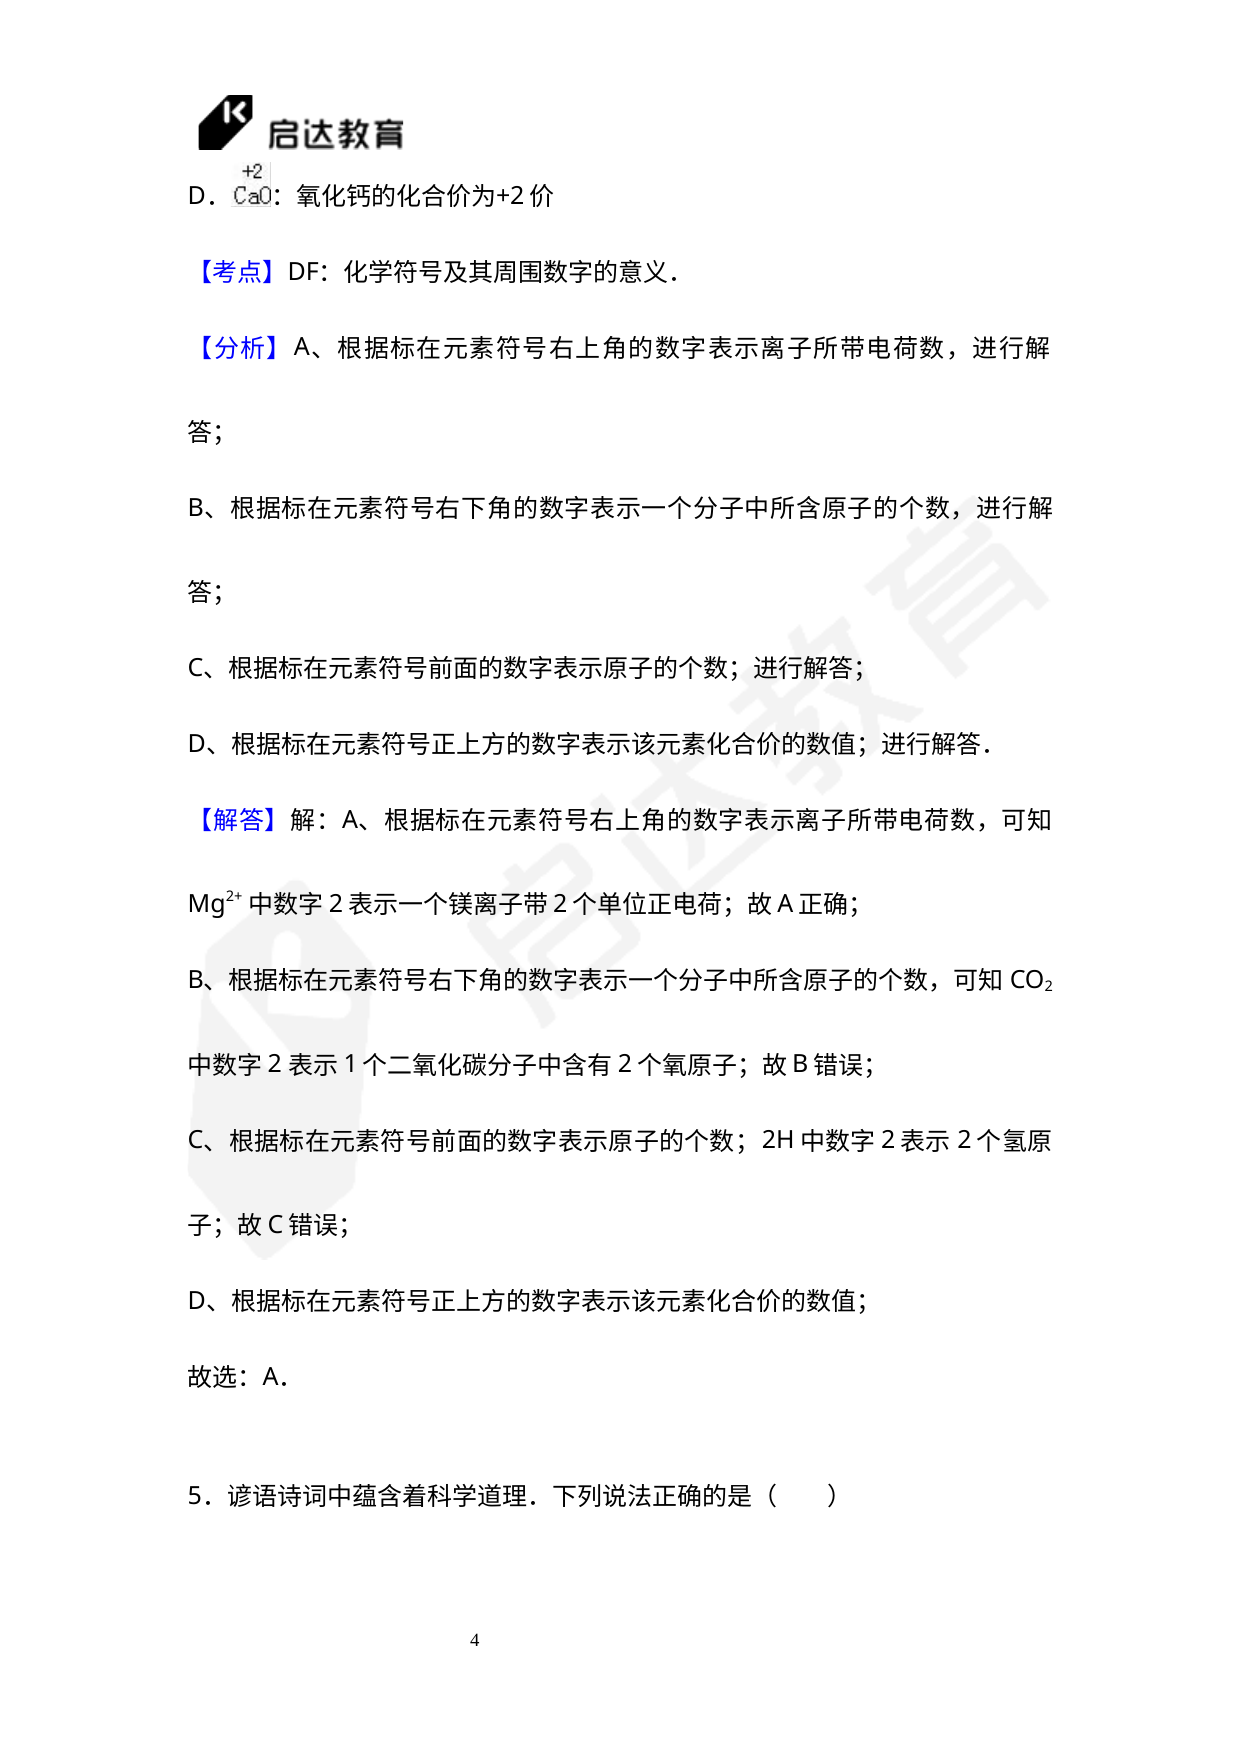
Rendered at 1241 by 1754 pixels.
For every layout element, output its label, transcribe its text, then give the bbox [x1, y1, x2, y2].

text C、根据标在元素符号前面的数字表示原子的个数；进行解答； [187, 634, 1053, 699]
text B、根据标在元素符号右下角的数字表示一个分子中所含原子的个数，可知CO2中数字2 表示1个二氧化碳分子中含有2个氧原子；故B错误； [187, 946, 1053, 1096]
text 【分析】A、根据标在元素符号右上角的数字表示离子所带电荷数，进行解答； [187, 314, 1053, 463]
picture [230, 162, 271, 207]
text B、根据标在元素符号右下角的数字表示一个分子中所含原子的个数，进行解答； [187, 474, 1053, 623]
text D、根据标在元素符号正上方的数字表示该元素化合价的数值；进行解答． [187, 710, 1053, 775]
text D、根据标在元素符号正上方的数字表示该元素化合价的数值； [187, 1267, 1053, 1332]
text 【解答】解：A、根据标在元素符号右上角的数字表示离子所带电荷数，可知Mg2+ 中数字2表示一个镁离子带2个单位正电荷；故A正确； [187, 786, 1053, 935]
picture [198, 95, 404, 150]
text 5．谚语诗词中蕴含着科学道理．下列说法正确的是（ ） [187, 1462, 1053, 1527]
text C、根据标在元素符号前面的数字表示原子的个数；2H中数字2表示 2个氢原子；故C错误； [187, 1107, 1053, 1256]
text 故选：A． [187, 1343, 1053, 1408]
text 【考点】DF：化学符号及其周围数字的意义． [187, 238, 1053, 303]
text D．：氧化钙的化合价为+2价 [187, 162, 1053, 227]
